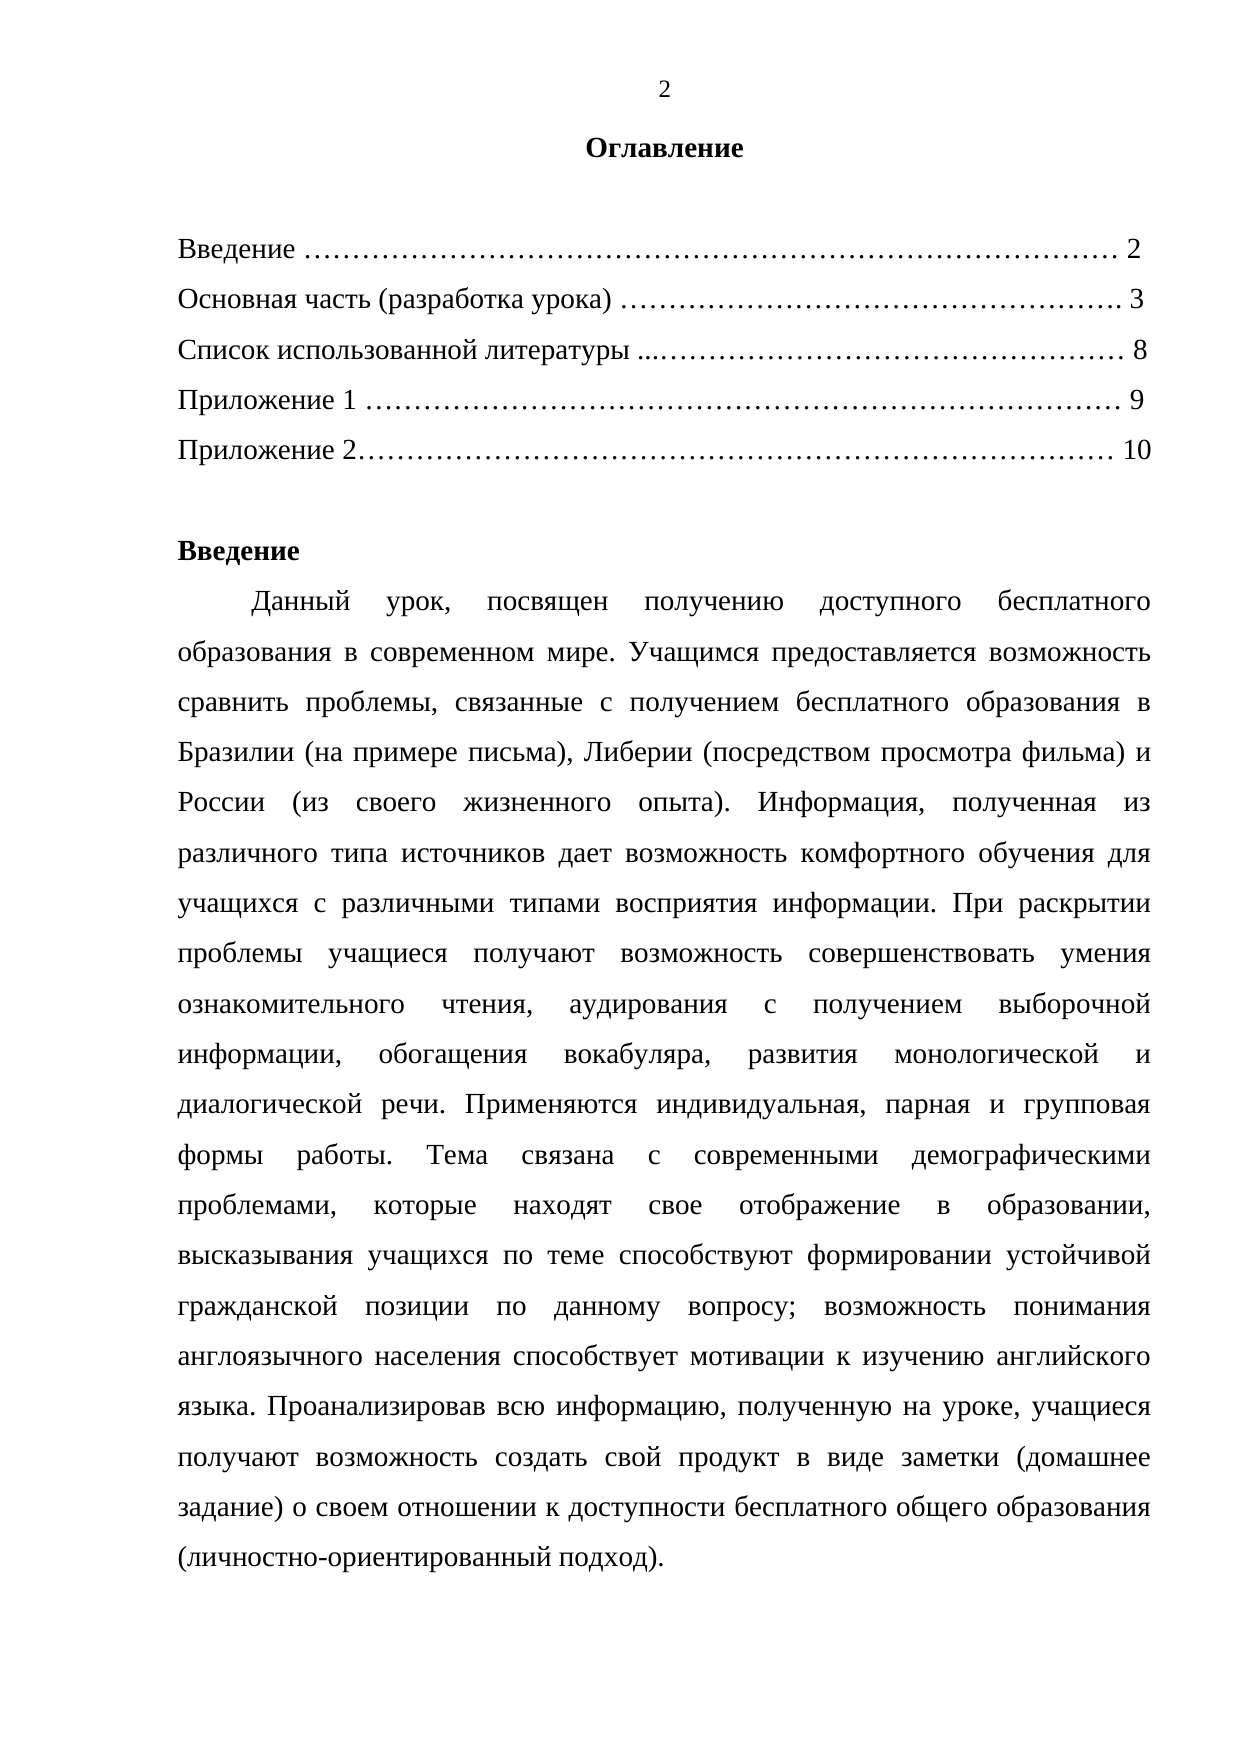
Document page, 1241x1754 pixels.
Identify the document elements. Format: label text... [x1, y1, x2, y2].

text Список использованной литературы ...………………………………………… 8 [177, 332, 1152, 365]
text Введение [177, 533, 1152, 567]
text Оглавление [177, 131, 1152, 164]
text Приложение 1 …………………………………………………………………… 9 [177, 382, 1152, 416]
text Приложение 2…………………………………………………………………… 10 [177, 432, 1152, 466]
text Данный урок, посвящен получению доступного бесплатного образования в современном мире. Учащимся предоставляется возможность сравнить проблемы, связанные с получением бесплатного образования в Бразилии (на примере письма), Либерии (посредством просмотра фильма) и России (из своего жизненного опыта). Информация, полученная из различного типа источников дает возможность комфортного обучения для учащихся с различными типами восприятия информации. При раскрытии проблемы учащиеся получают возможность совершенствовать умения ознакомительного чтения, аудирования с получением выборочной информации, обогащения вокабуляра, развития монологической и диалогической речи. Применяются индивидуальная, парная и групповая формы работы. Тема связана с современными демографическими проблемами, которые находят свое отображение в образовании, высказывания учащихся по теме способствуют формировании устойчивой гражданской позиции по данному вопросу; возможность понимания англоязычного населения способствует мотивации к изучению английского языка. Проанализировав всю информацию, полученную на уроке, учащиеся получают возможность создать свой продукт в виде заметки (домашнее задание) о своем отношении к доступности бесплатного общего образования (личностно-ориентированный подход). [177, 583, 1152, 1573]
text Введение ………………………………………………………………………… 2 [177, 231, 1152, 265]
text Основная часть (разработка урока) ……………………………………………. 3 [177, 281, 1152, 315]
